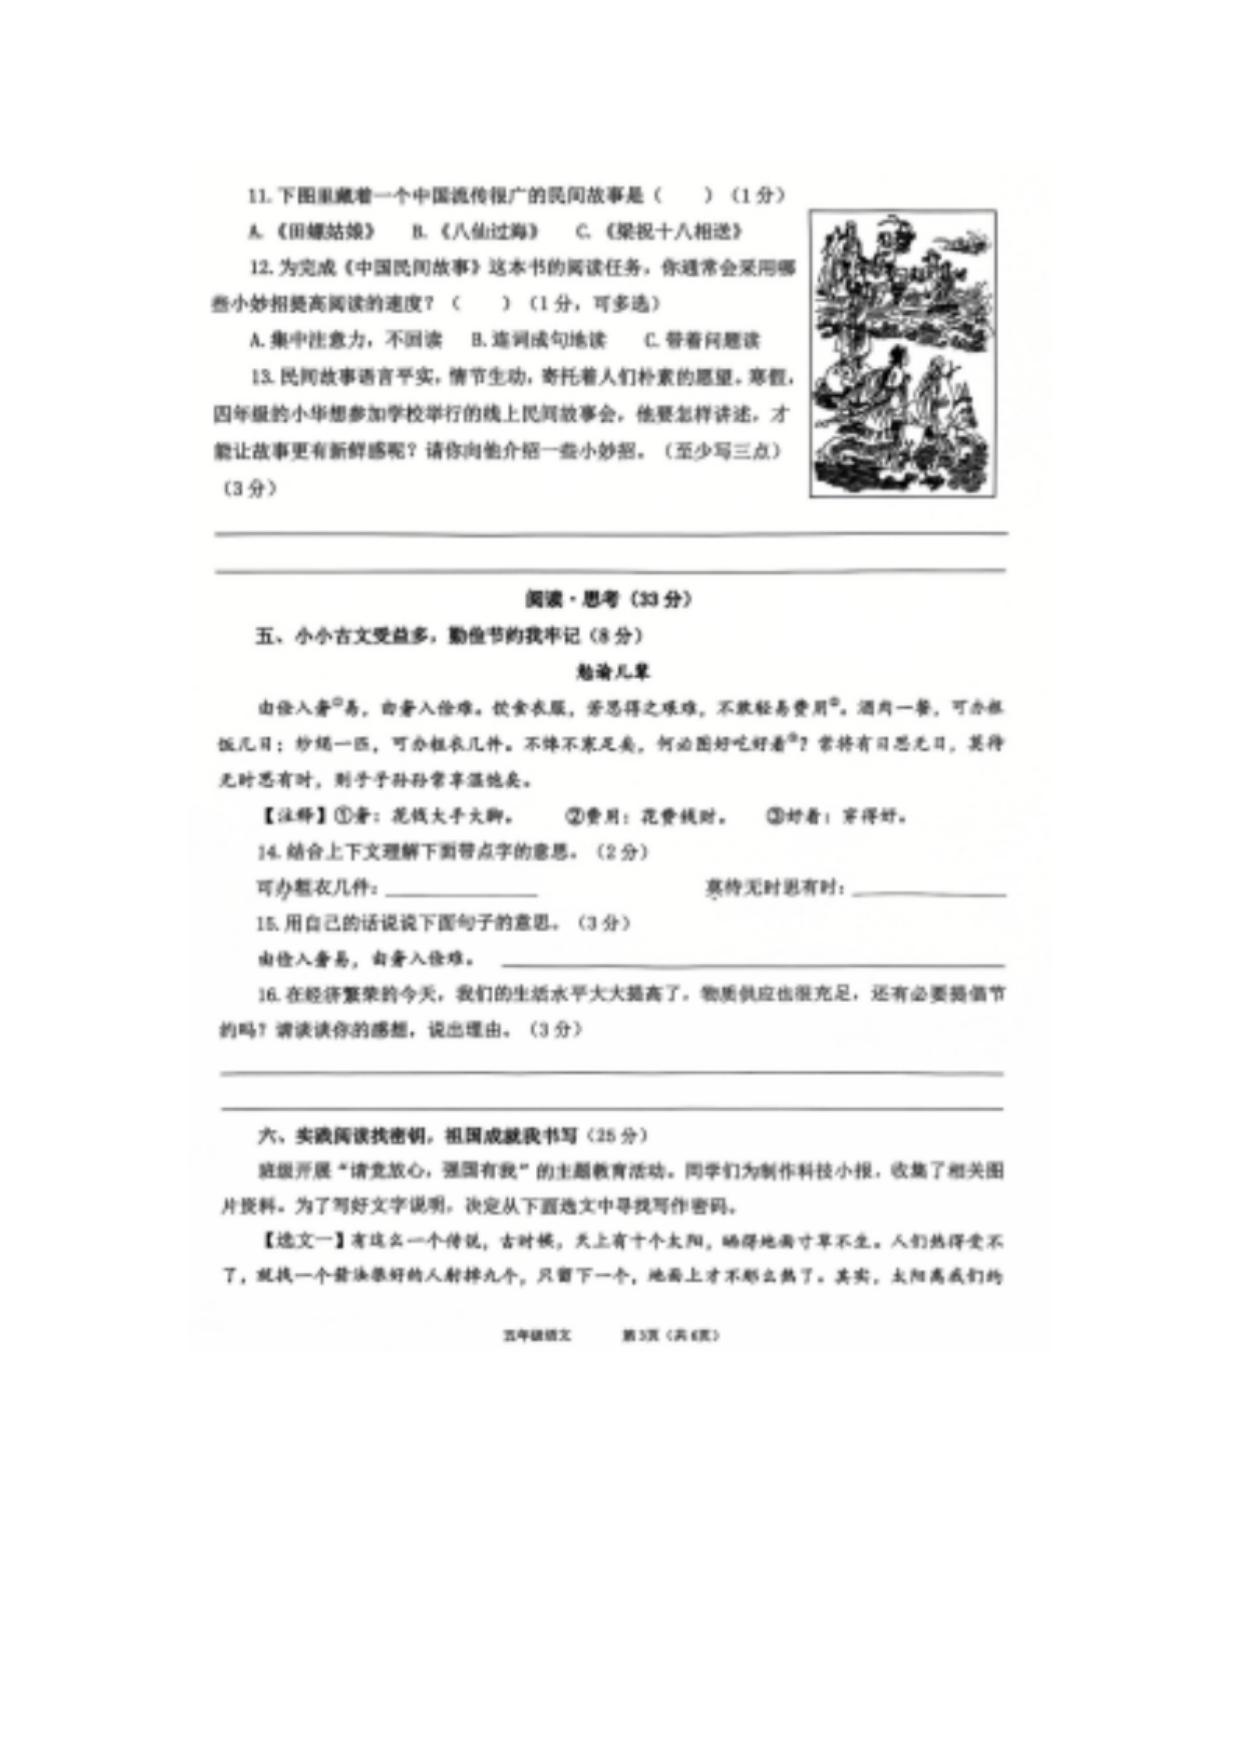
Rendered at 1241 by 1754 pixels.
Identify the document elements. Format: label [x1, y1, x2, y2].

picture [187, 162, 1053, 1353]
